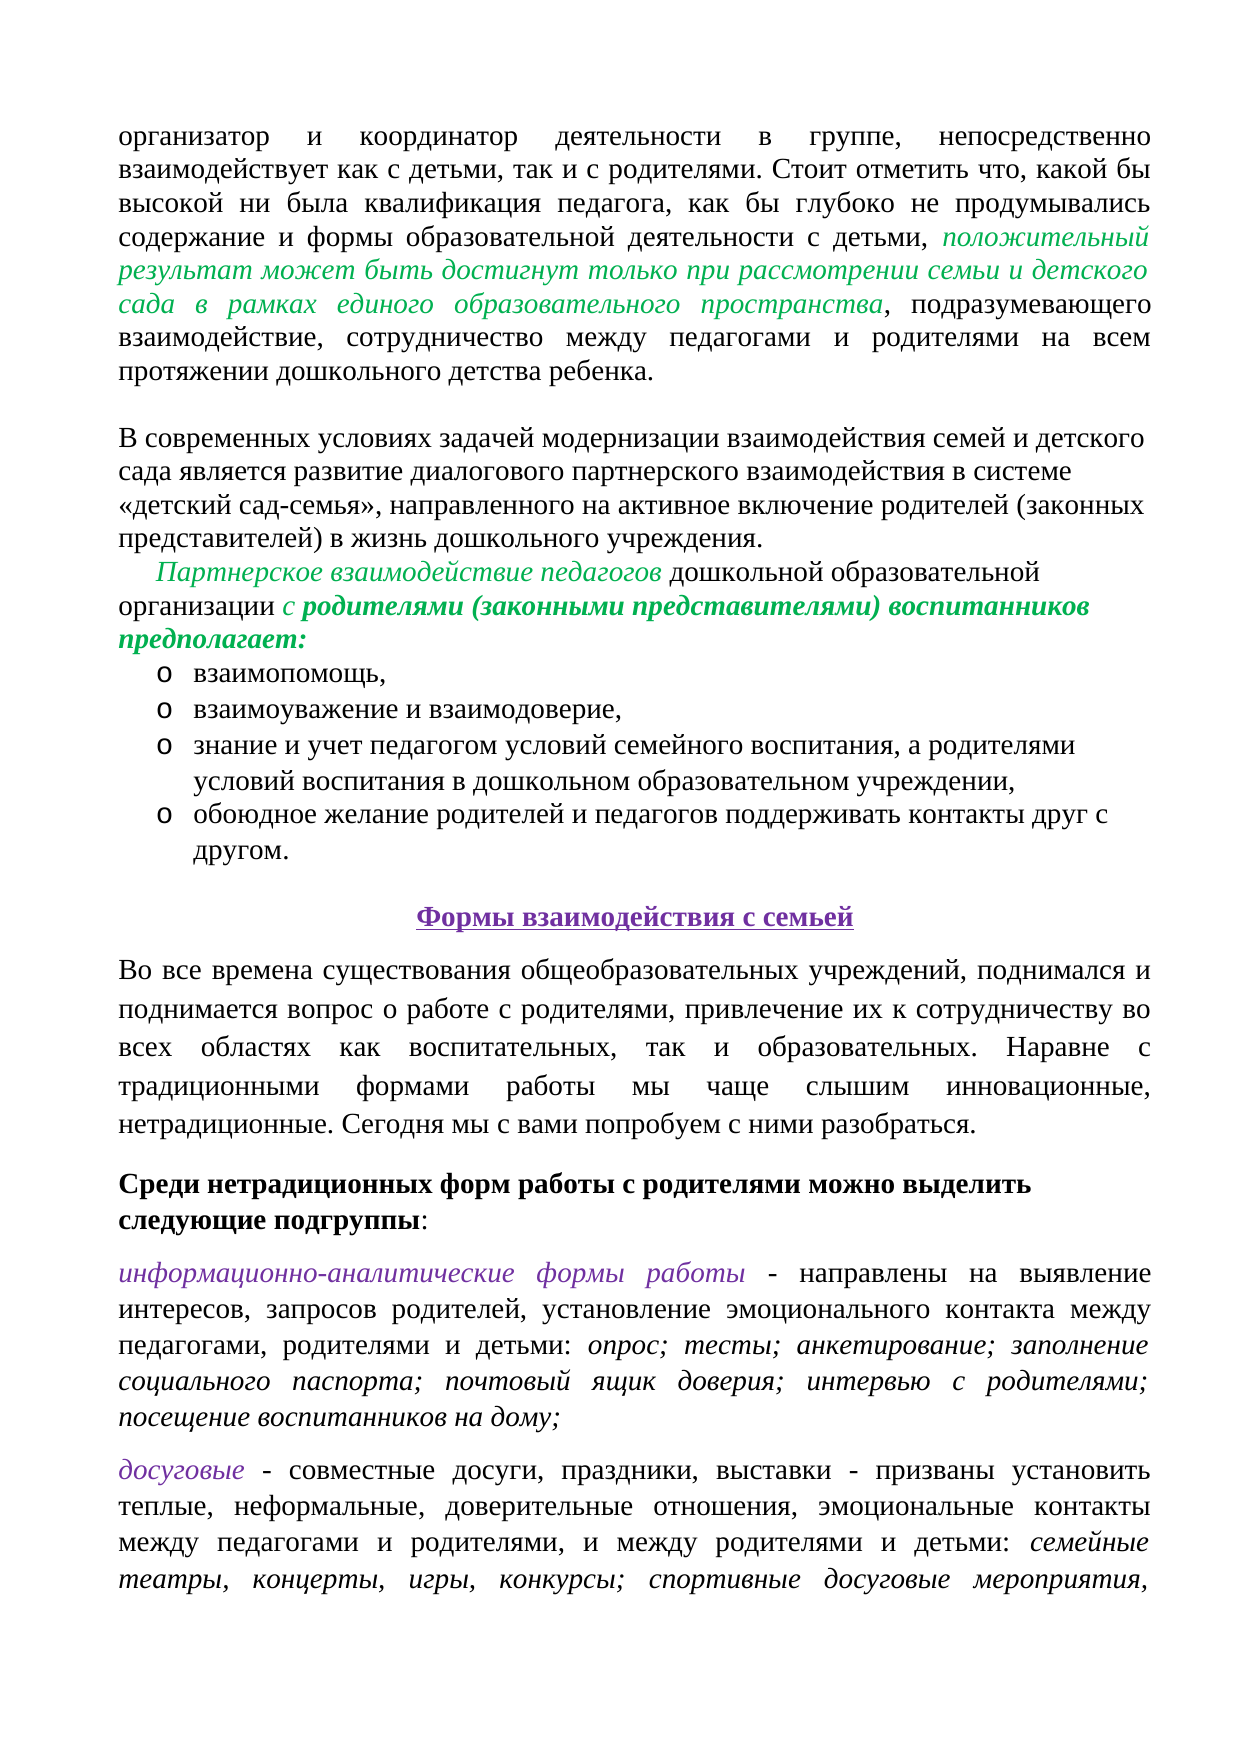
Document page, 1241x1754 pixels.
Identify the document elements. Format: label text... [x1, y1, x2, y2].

text информационно-аналитические формы работы - направлены на выявление интересов, запросов родителей, установление эмоционального контакта между педагогами, родителями и детьми: опрос; тесты; анкетирование; заполнение социального паспорта; почтовый ящик доверия; интервью с родителями; посещение воспитанников на дому; [118, 1255, 1152, 1433]
text Во все времена существования общеобразовательных учреждений, поднимался и поднимается вопрос о работе с родителями, привлечение их к сотрудничеству во всех областях как воспитательных, так и образовательных. Наравне с традиционными формами работы мы чаще слышим инновационные, нетрадиционные. Сегодня мы с вами попробуем с ними разобраться. [118, 952, 1152, 1140]
list взаимоуважение и взаимодоверие, [156, 691, 1152, 727]
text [118, 1452, 1152, 1594]
list взаимопомощь, [156, 655, 1152, 691]
list знание и учет педагогом условий семейного воспитания, а родителями условий воспитания в дошкольном образовательном учреждении, [156, 727, 1152, 796]
text Партнерское взаимодействие педагогов дошкольной образовательной организации с родителями (законными представителями) воспитанников предполагает: [118, 554, 1152, 655]
text Формы взаимодействия с семьей [118, 899, 1152, 933]
text Среди нетрадиционных форм работы с родителями можно выделить следующие подгруппы: [118, 1166, 1152, 1236]
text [118, 118, 1152, 386]
list обоюдное желание родителей и педагогов поддерживать контакты друг с другом. [156, 796, 1152, 866]
text В современных условиях задачей модернизации взаимодействия семей и детского сада является развитие диалогового партнерского взаимодействия в системе «детский сад-семья», направленного на активное включение родителей (законных представителей) в жизнь дошкольного учреждения. [118, 420, 1152, 554]
